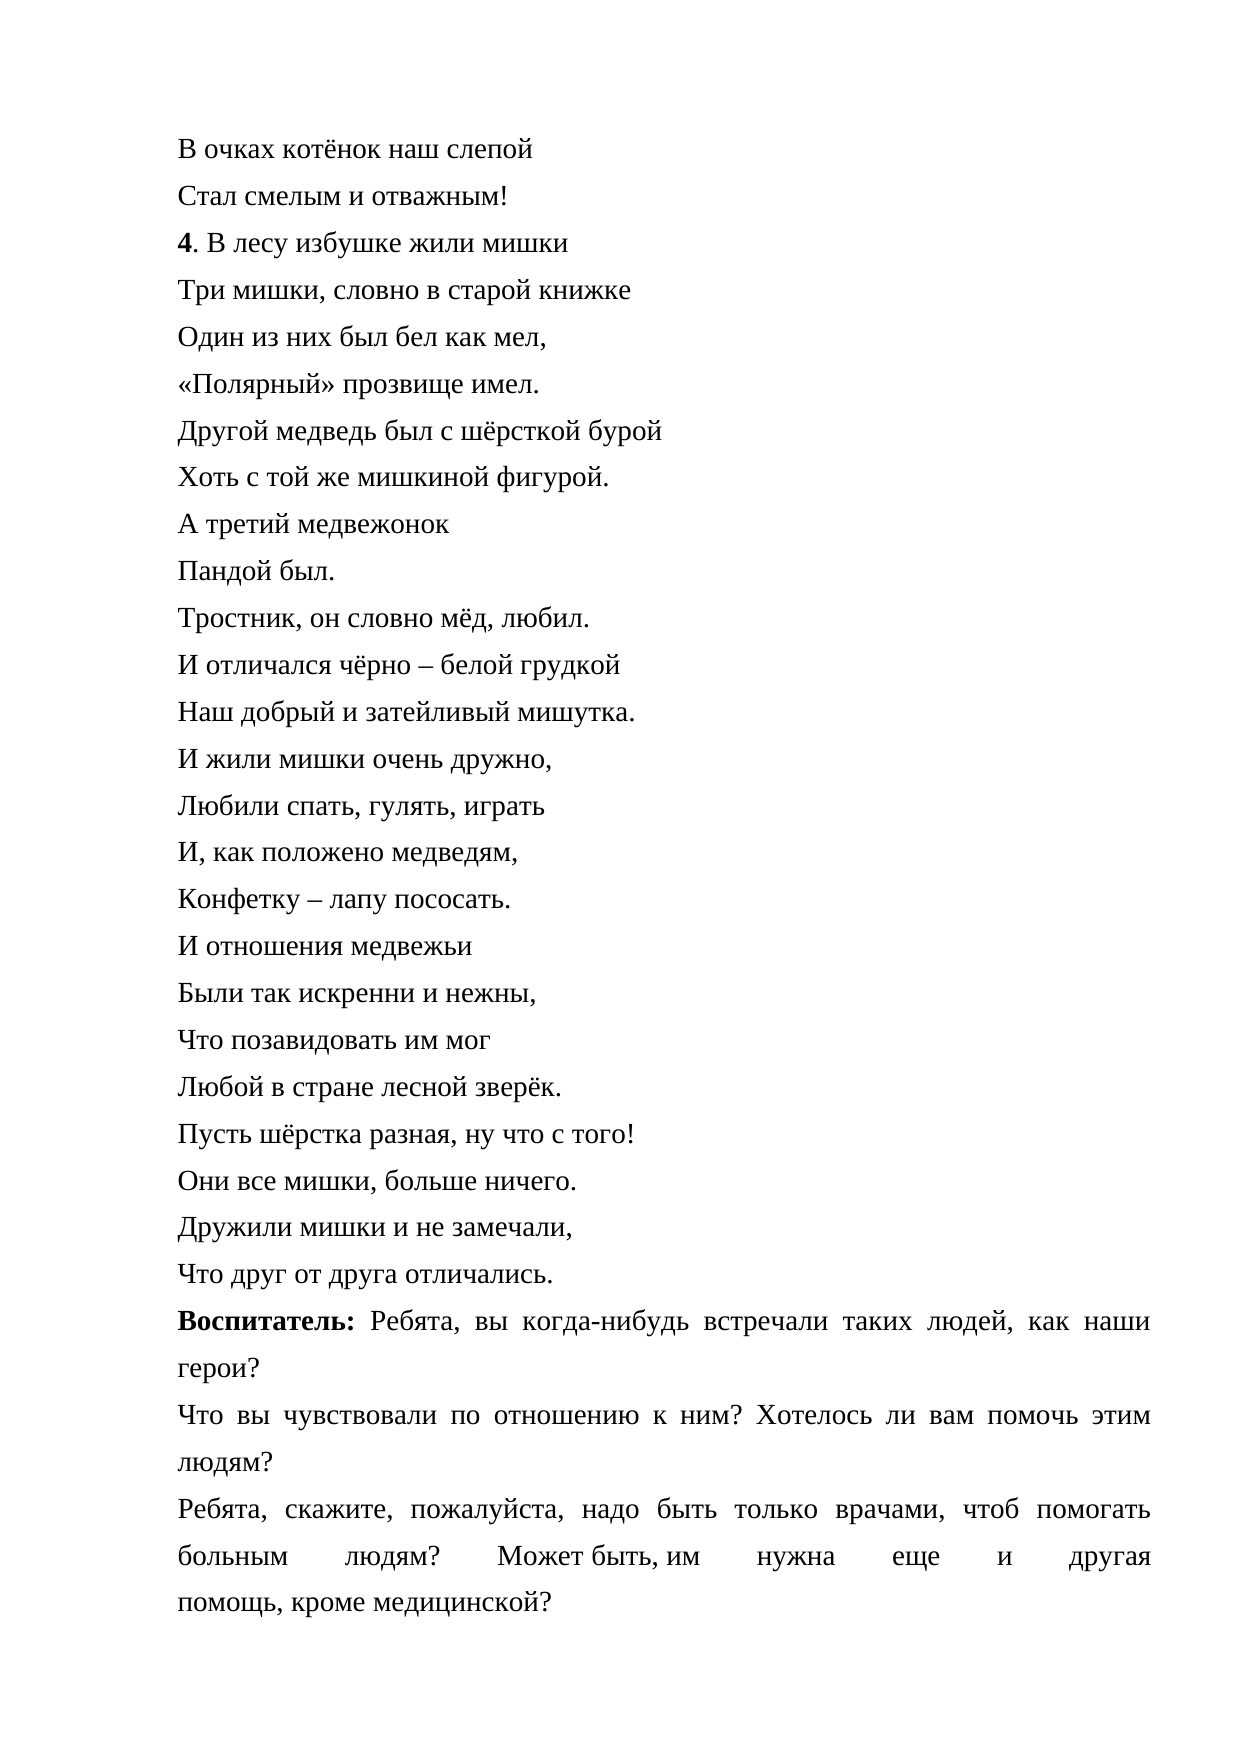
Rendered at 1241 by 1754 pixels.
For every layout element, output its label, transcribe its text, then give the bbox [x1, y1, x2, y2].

text Были так искренни и нежны, [177, 962, 1152, 1009]
text Ребята, скажите, пожалуйста, надо быть только врачами, чтоб помогать больным людям? Может быть, им нужна еще и другая помощь, кроме медицинской? [177, 1477, 1152, 1618]
text Они все мишки, больше ничего. [177, 1149, 1152, 1196]
text И отношения медвежьи [177, 915, 1152, 962]
text Три мишки, словно в старой книжке [177, 259, 1152, 306]
text И, как положено медведям, [177, 821, 1152, 868]
text «Полярный» прозвище имел. [177, 352, 1152, 399]
text А третий медвежонок [177, 493, 1152, 540]
text Пандой был. [177, 540, 1152, 587]
text Что вы чувствовали по отношению к ним? Хотелось ли вам помочь этим людям? [177, 1384, 1152, 1477]
text Хоть с той же мишкиной фигурой. [177, 446, 1152, 493]
text В очках котёнок наш слепой [177, 118, 1152, 165]
text Что позавидовать им мог [177, 1009, 1152, 1056]
text Воспитатель: Ребята, вы когда-нибудь встречали таких людей, как наши герои? [177, 1290, 1152, 1384]
text Что друг от друга отличались. [177, 1243, 1152, 1290]
text Дружили мишки и не замечали, [177, 1196, 1152, 1243]
text Любили спать, гулять, играть [177, 774, 1152, 821]
text Другой медведь был с шёрсткой бурой [177, 399, 1152, 446]
text Наш добрый и затейливый мишутка. [177, 681, 1152, 727]
text И жили мишки очень дружно, [177, 727, 1152, 774]
text 4. В лесу избушке жили мишки [177, 212, 1152, 259]
text Конфетку – лапу пососать. [177, 868, 1152, 915]
text Стал смелым и отважным! [177, 165, 1152, 212]
text Любой в стране лесной зверёк. [177, 1056, 1152, 1102]
text Тростник, он словно мёд, любил. [177, 587, 1152, 634]
text Пусть шёрстка разная, ну что с того! [177, 1102, 1152, 1149]
text Один из них был бел как мел, [177, 306, 1152, 352]
text И отличался чёрно – белой грудкой [177, 634, 1152, 681]
